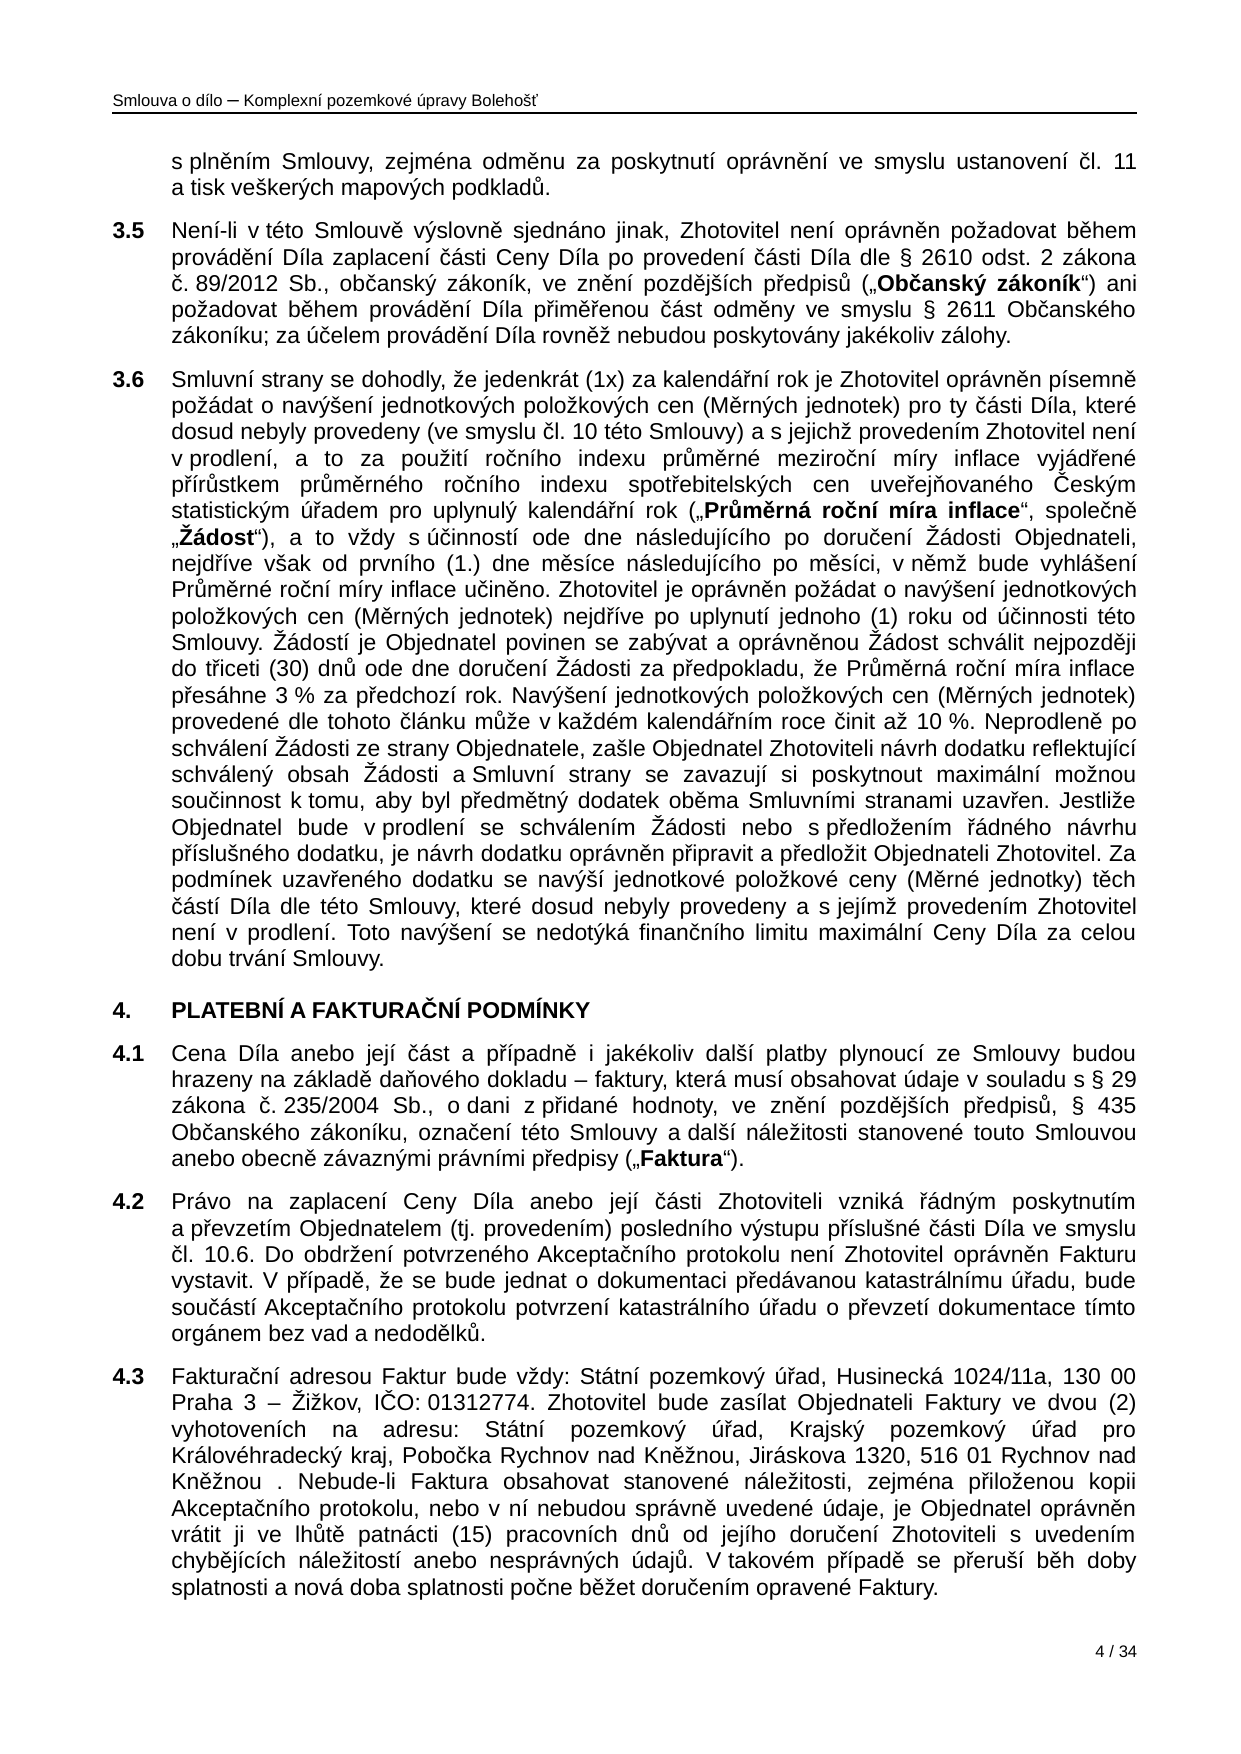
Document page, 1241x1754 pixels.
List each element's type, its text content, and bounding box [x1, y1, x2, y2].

text Cena Díla anebo její část a případně i jakékoliv další platby plynoucí ze Smlouvy budou hrazeny na základě daňového dokladu – faktury, která musí obsahovat údaje v souladu s § 29 zákona č. 235/2004 Sb., o dani z přidané hodnoty, ve znění pozdějších předpisů, § 435 Občanského zákoníku, označení této Smlouvy a další náležitosti stanovené touto Smlouvou anebo obecně závaznými právními předpisy („Faktura“). [112, 1040, 1137, 1171]
text Fakturační adresou Faktur bude vždy: Státní pozemkový úřad, Husinecká 1024/11a, 130 00 Praha 3 – Žižkov, IČO: 01312774. Zhotovitel bude zasílat Objednateli Faktury ve dvou (2) vyhotoveních na adresu: Státní pozemkový úřad, Krajský pozemkový úřad pro Královéhradecký kraj, Pobočka Rychnov nad Kněžnou, Jiráskova 1320, 516 01 Rychnov nad Kněžnou . Nebude-li Faktura obsahovat stanovené náležitosti, zejména přiloženou kopii Akceptačního protokolu, nebo v ní nebudou správně uvedené údaje, je Objednatel oprávněn vrátit ji ve lhůtě patnácti (15) pracovních dnů od jejího doručení Zhotoviteli s uvedením chybějících náležitostí anebo nesprávných údajů. V takovém případě se přeruší běh doby splatnosti a nová doba splatnosti počne běžet doručením opravené Faktury. [112, 1363, 1137, 1600]
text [112, 148, 1137, 200]
text Smluvní strany se dohodly, že jedenkrát (1x) za kalendářní rok je Zhotovitel oprávněn písemně požádat o navýšení jednotkových položkových cen (Měrných jednotek) pro ty části Díla, které dosud nebyly provedeny (ve smyslu čl. 10 této Smlouvy) a s jejichž provedením Zhotovitel není v prodlení, a to za použití ročního indexu průměrné meziroční míry inflace vyjádřené přírůstkem průměrného ročního indexu spotřebitelských cen uveřejňovaného Českým statistickým úřadem pro uplynulý kalendářní rok („Průměrná roční míra inflace“, společně „Žádost“), a to vždy s účinností ode dne následujícího po doručení Žádosti Objednateli, nejdříve však od prvního (1.) dne měsíce následujícího po měsíci, v němž bude vyhlášení Průměrné roční míry inflace učiněno. Zhotovitel je oprávněn požádat o navýšení jednotkových položkových cen (Měrných jednotek) nejdříve po uplynutí jednoho (1) roku od účinnosti této Smlouvy. Žádostí je Objednatel povinen se zabývat a oprávněnou Žádost schválit nejpozději do třiceti (30) dnů ode dne doručení Žádosti za předpokladu, že Průměrná roční míra inflace přesáhne 3 % za předchozí rok. Navýšení jednotkových položkových cen (Měrných jednotek) provedené dle tohoto článku může v každém kalendářním roce činit až 10 %. Neprodleně po schválení Žádosti ze strany Objednatele, zašle Objednatel Zhotoviteli návrh dodatku reflektující schválený obsah Žádosti a Smluvní strany se zavazují si poskytnout maximální možnou součinnost k tomu, aby byl předmětný dodatek oběma Smluvními stranami uzavřen. Jestliže Objednatel bude v prodlení se schválením Žádosti nebo s předložením řádného návrhu příslušného dodatku, je návrh dodatku oprávněn připravit a předložit Objednateli Zhotovitel. Za podmínek uzavřeného dodatku se navýší jednotkové položkové ceny (Měrné jednotky) těch částí Díla dle této Smlouvy, které dosud nebyly provedeny a s jejímž provedením Zhotovitel není v prodlení. Toto navýšení se nedotýká finančního limitu maximální Ceny Díla za celou dobu trvání Smlouvy. [112, 366, 1137, 972]
text Platební a fakturační podmínky [112, 997, 1137, 1023]
text Právo na zaplacení Ceny Díla anebo její části Zhotoviteli vzniká řádným poskytnutím a převzetím Objednatelem (tj. provedením) posledního výstupu příslušné části Díla ve smyslu čl. 10.6. Do obdržení potvrzeného Akceptačního protokolu není Zhotovitel oprávněn Fakturu vystavit. V případě, že se bude jednat o dokumentaci předávanou katastrálnímu úřadu, bude součástí Akceptačního protokolu potvrzení katastrálního úřadu o převzetí dokumentace tímto orgánem bez vad a nedodělků. [112, 1188, 1137, 1346]
text Není-li v této Smlouvě výslovně sjednáno jinak, Zhotovitel není oprávněn požadovat během provádění Díla zaplacení části Ceny Díla po provedení části Díla dle § 2610 odst. 2 zákona č. 89/2012 Sb., občanský zákoník, ve znění pozdějších předpisů („Občanský zákoník“) ani požadovat během provádění Díla přiměřenou část odměny ve smyslu § 2611 Občanského zákoníku; za účelem provádění Díla rovněž nebudou poskytovány jakékoliv zálohy. [112, 217, 1137, 349]
